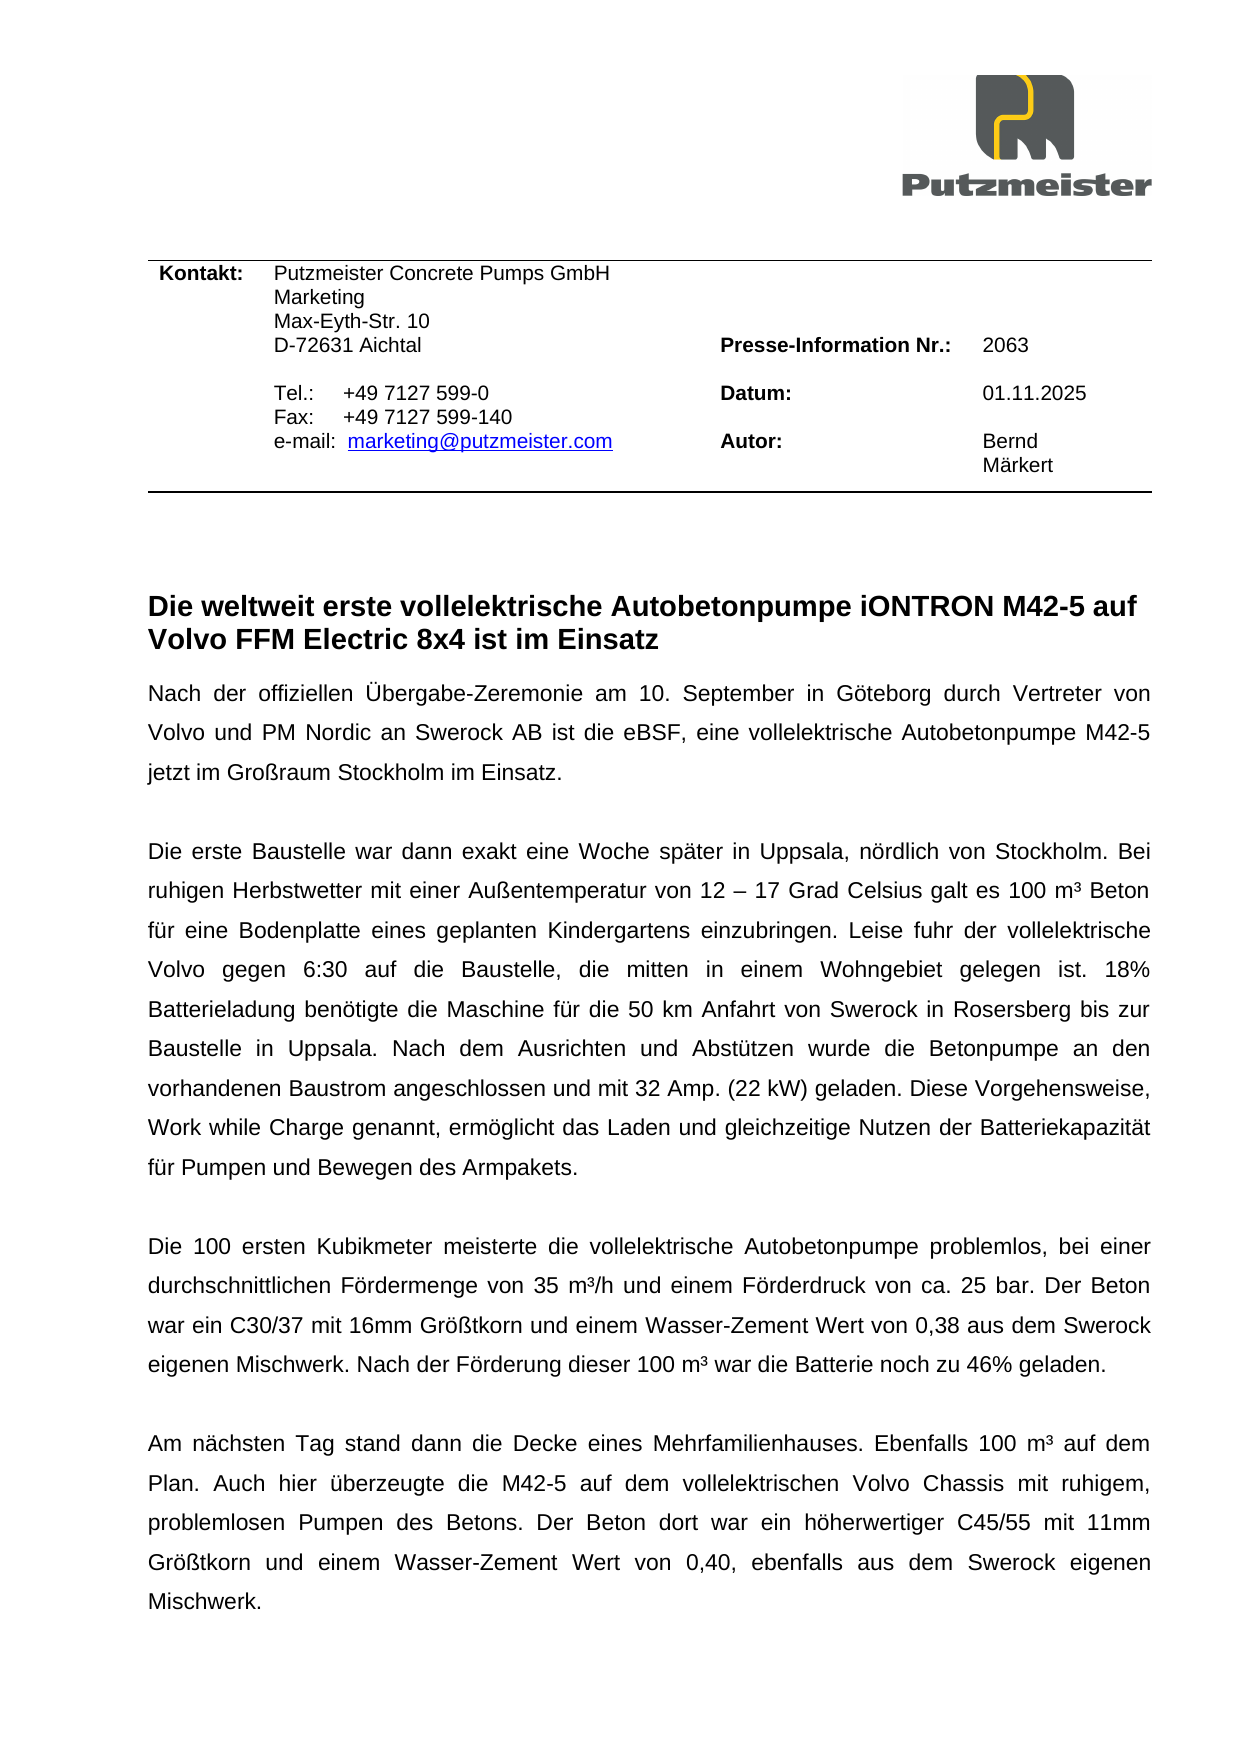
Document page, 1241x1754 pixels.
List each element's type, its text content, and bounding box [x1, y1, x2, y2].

text Die erste Baustelle war dann exakt eine Woche später in Uppsala, nördlich von Stockholm. Bei ruhigen Herbstwetter mit einer Außentemperatur von 12 – 17 Grad Celsius galt es 100 m³ Beton für eine Bodenplatte eines geplanten Kindergartens einzubringen. Leise fuhr der vollelektrische Volvo gegen 6:30 auf die Baustelle, die mitten in einem Wohngebiet gelegen ist. 18% Batterieladung benötigte die Maschine für die 50 km Anfahrt von Swerock in Rosersberg bis zur Baustelle in Uppsala. Nach dem Ausrichten und Abstützen wurde die Betonpumpe an den vorhandenen Baustrom angeschlossen und mit 32 Amp. (22 kW) geladen. Diese Vorgehensweise, Work while Charge genannt, ermöglicht das Laden und gleichzeitige Nutzen der Batteriekapazität für Pumpen und Bewegen des Armpakets. [148, 838, 1152, 1180]
text Am nächsten Tag stand dann die Decke eines Mehrfamilienhauses. Ebenfalls 100 m³ auf dem Plan. Auch hier überzeugte die M42-5 auf dem vollelektrischen Volvo Chassis mit ruhigem, problemlosen Pumpen des Betons. Der Beton dort war ein höherwertiger C45/55 mit 11mm Größtkorn und einem Wasser-Zement Wert von 0,40, ebenfalls aus dem Swerock eigenen Mischwerk. [148, 1430, 1152, 1614]
table_header Putzmeister Concrete Pumps GmbH Marketing Max-Eyth-Str. 10 D-72631 Aichtal Tel.: +49 7127 599-0 Fax: +49 7127 599-140 e-mail: marketing@putzmeister.com [262, 261, 720, 477]
text Nach der offiziellen Übergabe-Zeremonie am 10. September in Göteborg durch Vertreter von Volvo und PM Nordic an Swerock AB ist die eBSF, eine vollelektrische Autobetonpumpe M42-5 jetzt im Großraum Stockholm im Einsatz. [148, 680, 1152, 785]
text Die weltweit erste vollelektrische Autobetonpumpe iONTRON M42-5 auf Volvo FFM Electric 8x4 ist im Einsatz [148, 589, 1152, 656]
picture [902, 75, 1152, 196]
text Die 100 ersten Kubikmeter meisterte die vollelektrische Autobetonpumpe problemlos, bei einer durchschnittlichen Fördermenge von 35 m³/h und einem Förderdruck von ca. 25 bar. Der Beton war ein C30/37 mit 16mm Größtkorn und einem Wasser-Zement Wert von 0,38 aus dem Swerock eigenen Mischwerk. Nach der Förderung dieser 100 m³ war die Batterie noch zu 46% geladen. [148, 1233, 1152, 1377]
table_header Presse-Information Nr.: Datum: Autor: [720, 261, 971, 477]
table_header Kontakt: [148, 261, 262, 477]
table_header 2063 01.11.2025 Bernd Märkert [971, 261, 1115, 477]
